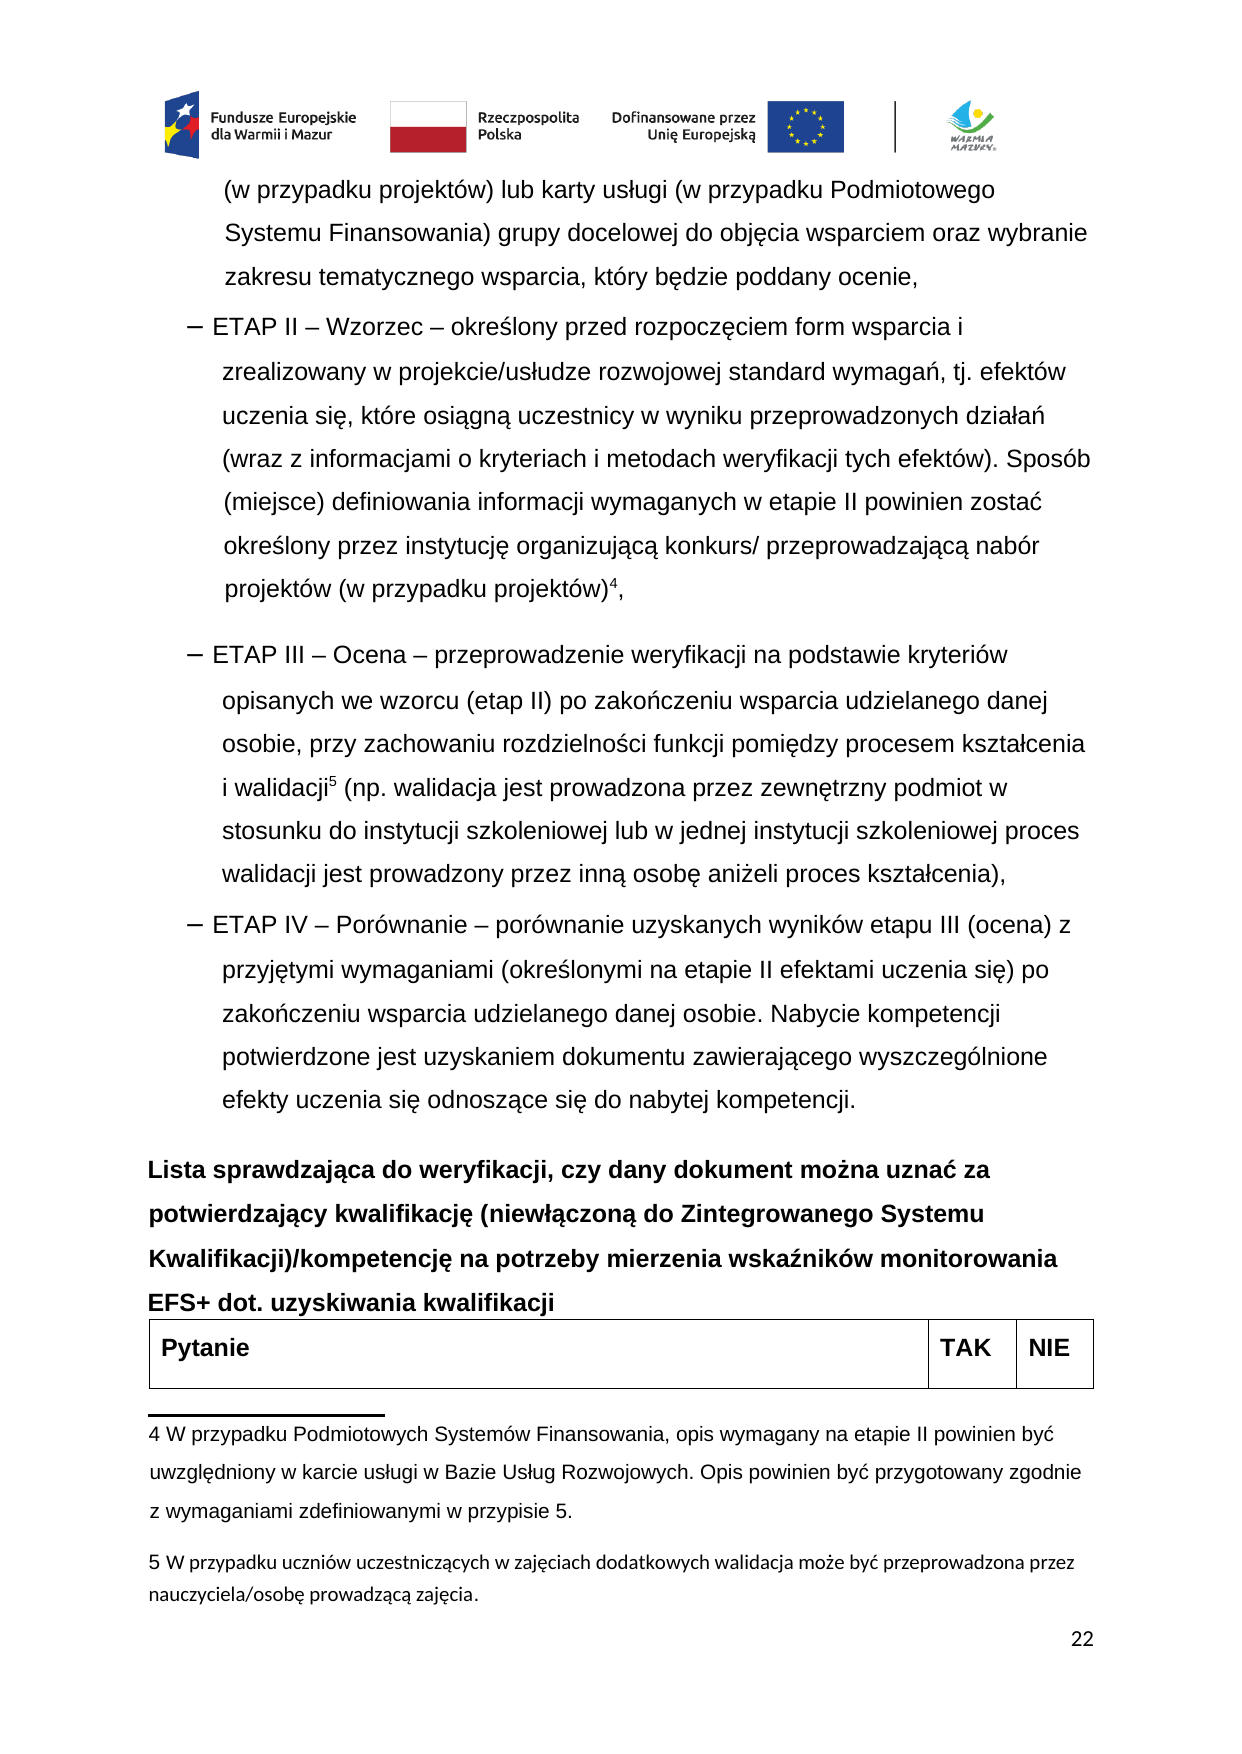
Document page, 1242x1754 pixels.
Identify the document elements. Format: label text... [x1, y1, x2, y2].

text − ETAP IV – Porównanie – porównanie uzyskanych wyników etapu III (ocena) z przyjętymi wymaganiami (określonymi na etapie II efektami uczenia się) po zakończeniu wsparcia udzielanego danej osobie. Nabycie kompetencji potwierdzone jest uzyskaniem dokumentu zawierającego wyszczególnione efekty uczenia się odnoszące się do nabytej kompetencji. [184, 907, 1083, 1114]
text (miejsce) definiowania informacji wymaganych w etapie II powinien zostać [223, 487, 1093, 516]
text (w przypadku projektów) lub karty usługi (w przypadku Podmiotowego Systemu Finansowania) grupy docelowej do objęcia wsparciem oraz wybranie zakresu tematycznego wsparcia, który będzie poddany ocenie, [223, 175, 1093, 290]
text Lista sprawdzająca do weryfikacji, czy dany dokument można uznać za potwierdzający kwalifikację (niewłączoną do Zintegrowanego Systemu Kwalifikacji)/kompetencję na potrzeby mierzenia wskaźników monitorowania [147, 1154, 1092, 1272]
text EFS+ dot. uzyskiwania kwalifikacji [147, 1288, 1094, 1317]
picture [148, 73, 1089, 175]
text określony przez instytucję organizującą konkurs/ przeprowadzającą nabór projektów (w przypadku projektów), [223, 531, 1093, 603]
text − ETAP III – Ocena – przeprowadzenie weryfikacji na podstawie kryteriów opisanych we wzorcu (etap II) po zakończeniu wsparcia udzielanego danej osobie, przy zachowaniu rozdzielności funkcji pomiędzy procesem kształcenia i walidacji (np. walidacja jest prowadzona przez zewnętrzny podmiot w stosunku do instytucji szkoleniowej lub w jednej instytucji szkoleniowej proces walidacji jest prowadzony przez inną osobę aniżeli proces kształcenia), [184, 637, 1093, 888]
table_header Pytanie [150, 1320, 928, 1388]
table_header NIE [1017, 1320, 1093, 1388]
table_header TAK [929, 1320, 1016, 1388]
text − ETAP II – Wzorzec – określony przed rozpoczęciem form wsparcia i zrealizowany w projekcie/usłudze rozwojowej standard wymagań, tj. efektów uczenia się, które osiągną uczestnicy w wyniku przeprowadzonych działań (wraz z informacjami o kryteriach i metodach weryfikacji tych efektów). Sposób [184, 309, 1093, 473]
